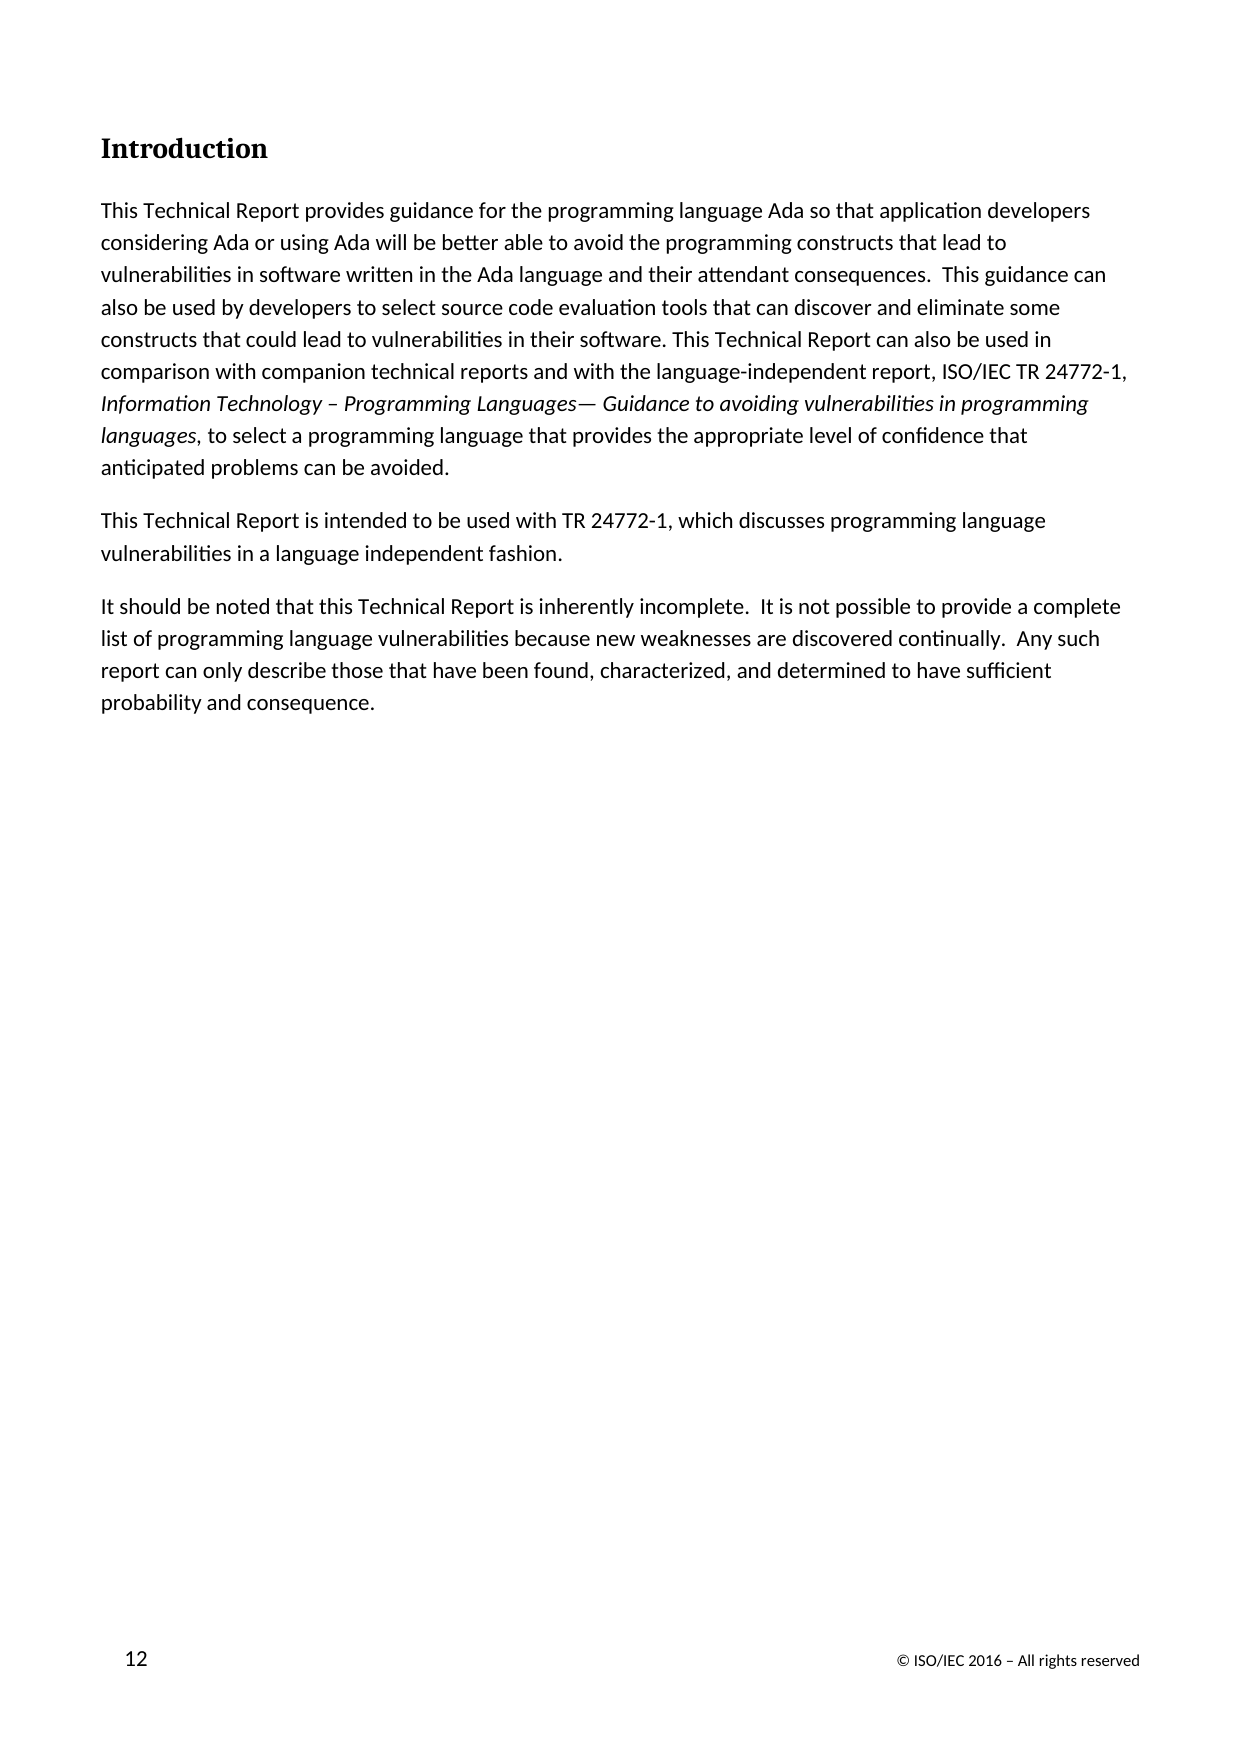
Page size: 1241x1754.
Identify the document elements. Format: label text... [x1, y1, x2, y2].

text This Technical Report provides guidance for the programming language Ada so that application developers considering Ada or using Ada will be better able to avoid the programming constructs that lead to vulnerabilities in software written in the Ada language and their attendant consequences. This guidance can also be used by developers to select source code evaluation tools that can discover and eliminate some constructs that could lead to vulnerabilities in their software. This Technical Report can also be used in comparison with companion technical reports and with the language-independent report, ISO/IEC TR 24772-1, Information Technology – Programming Languages— Guidance to avoiding vulnerabilities in programming languages, to select a programming language that provides the appropriate level of confidence that anticipated problems can be avoided. [101, 196, 1136, 482]
text It should be noted that this Technical Report is inherently incomplete. It is not possible to provide a complete list of programming language vulnerabilities because new weaknesses are discovered continually. Any such report can only describe those that have been found, characterized, and determined to have sufficient probability and consequence. [101, 592, 1136, 716]
text This Technical Report is intended to be used with TR 24772-1, which discusses programming language vulnerabilities in a language independent fashion. [101, 507, 1136, 567]
subtitle Introduction [101, 132, 1164, 166]
